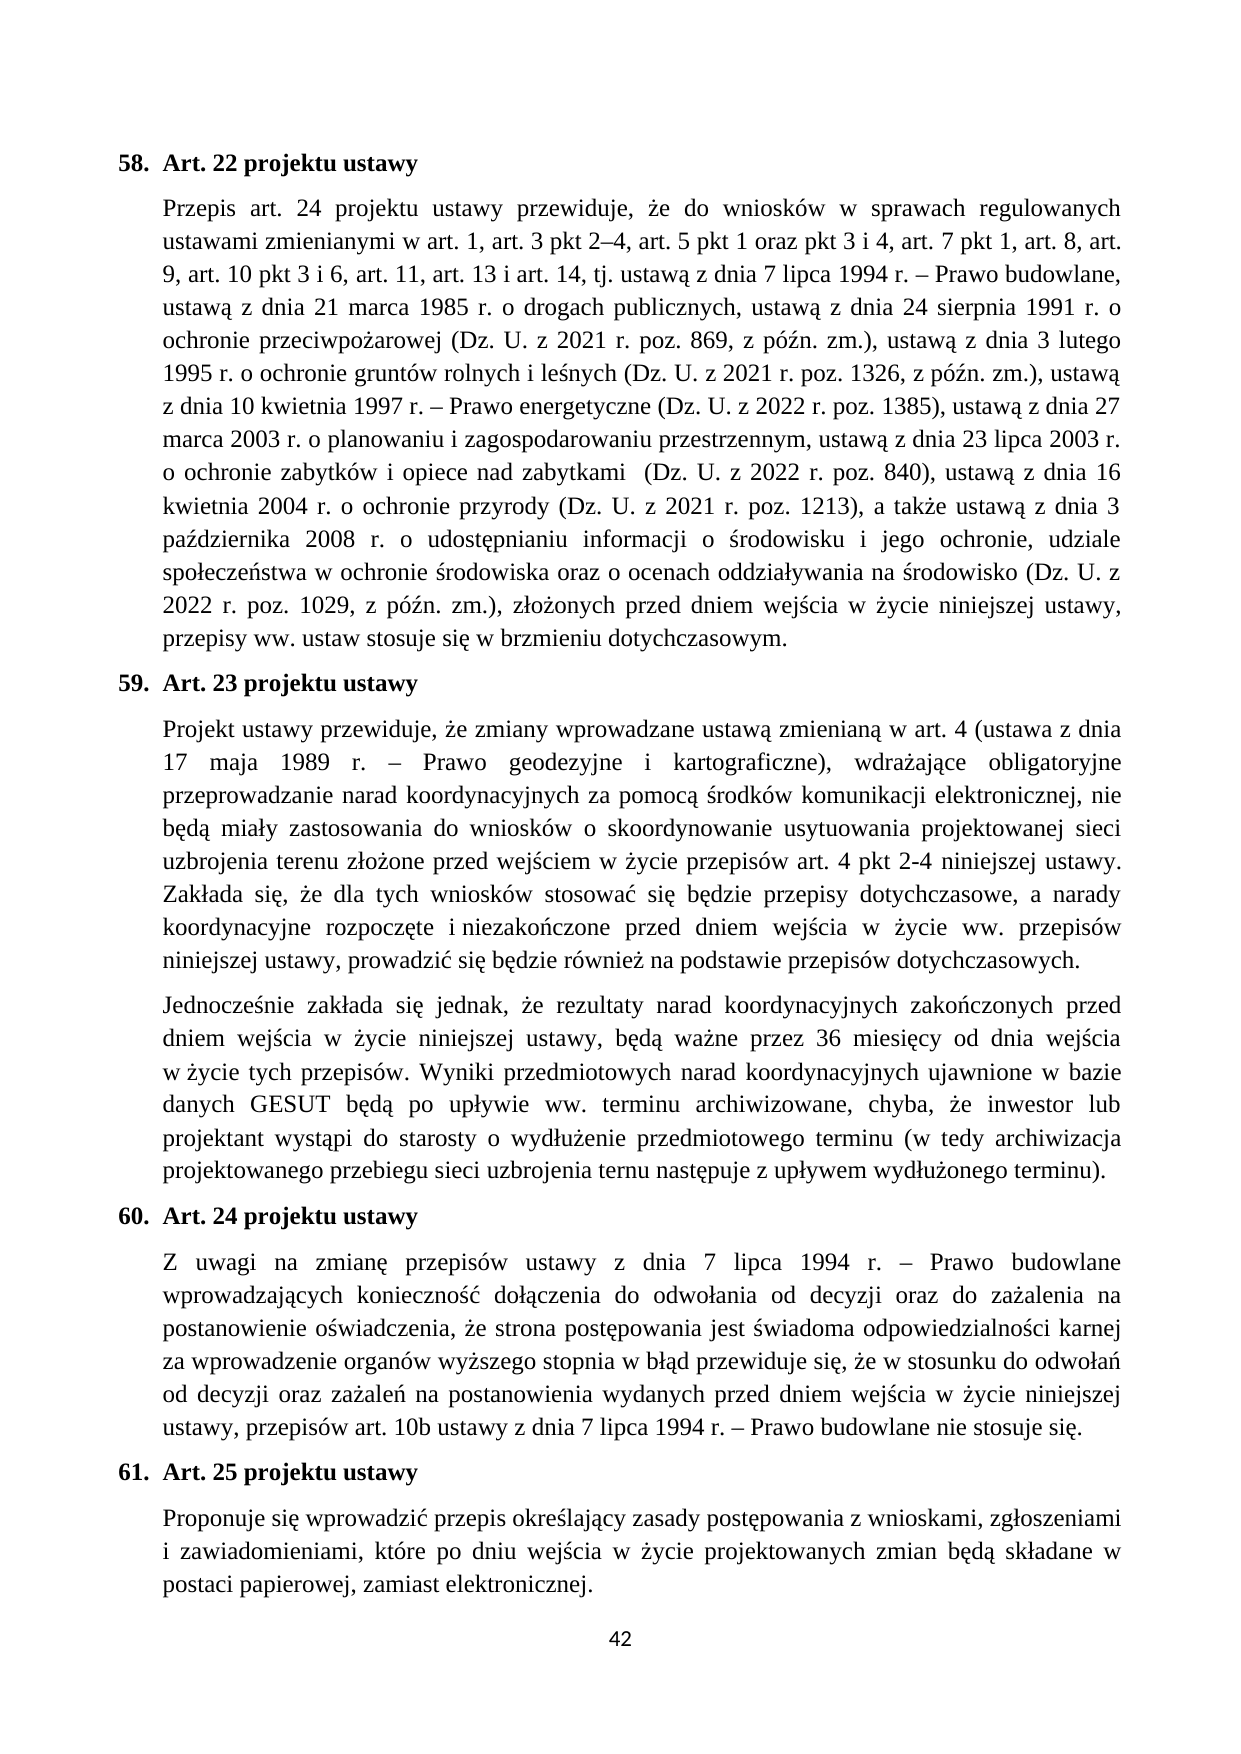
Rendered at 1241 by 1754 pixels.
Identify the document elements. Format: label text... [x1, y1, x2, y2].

list Jednocześnie zakłada się jednak, że rezultaty narad koordynacyjnych zakończonych przed dniem wejścia w życie niniejszej ustawy, będą ważne przez 36 miesięcy od dnia wejścia w życie tych przepisów. Wyniki przedmiotowych narad koordynacyjnych ujawnione w bazie danych GESUT będą po upływie ww. terminu archiwizowane, chyba, że inwestor lub projektant wystąpi do starosty o wydłużenie przedmiotowego terminu (w tedy archiwizacja projektowanego przebiegu sieci uzbrojenia ternu następuje z upływem wydłużonego terminu). [162, 991, 1122, 1184]
list Art. 23 projektu ustawy [118, 668, 1122, 697]
list Art. 24 projektu ustawy [118, 1201, 1122, 1230]
list Projekt ustawy przewiduje, że zmiany wprowadzane ustawą zmienianą w art. 4 (ustawa z dnia 17 maja 1989 r. – Prawo geodezyjne i kartograficzne), wdrażające obligatoryjne przeprowadzanie narad koordynacyjnych za pomocą środków komunikacji elektronicznej, nie będą miały zastosowania do wniosków o skoordynowanie usytuowania projektowanej sieci uzbrojenia terenu złożone przed wejściem w życie przepisów art. 4 pkt 2-4 niniejszej ustawy. Zakłada się, że dla tych wniosków stosować się będzie przepisy dotychczasowe, a narady koordynacyjne rozpoczęte i niezakończone przed dniem wejścia w życie ww. przepisów niniejszej ustawy, prowadzić się będzie również na podstawie przepisów dotychczasowych. [162, 714, 1122, 974]
list Art. 25 projektu ustawy [118, 1457, 1122, 1486]
list Z uwagi na zmianę przepisów ustawy z dnia 7 lipca 1994 r. – Prawo budowlane wprowadzających konieczność dołączenia do odwołania od decyzji oraz do zażalenia na postanowienie oświadczenia, że strona postępowania jest świadoma odpowiedzialności karnej za wprowadzenie organów wyższego stopnia w błąd przewiduje się, że w stosunku do odwołań od decyzji oraz zażaleń na postanowienia wydanych przed dniem wejścia w życie niniejszej ustawy, przepisów art. 10b ustawy z dnia 7 lipca 1994 r. – Prawo budowlane nie stosuje się. [162, 1247, 1122, 1441]
list Art. 22 projektu ustawy [118, 148, 1122, 176]
list Przepis art. 24 projektu ustawy przewiduje, że do wniosków w sprawach regulowanych ustawami zmienianymi w art. 1, art. 3 pkt 2–4, art. 5 pkt 1 oraz pkt 3 i 4, art. 7 pkt 1, art. 8, art. 9, art. 10 pkt 3 i 6, art. 11, art. 13 i art. 14, tj. ustawą z dnia 7 lipca 1994 r. – Prawo budowlane, ustawą z dnia 21 marca 1985 r. o drogach publicznych, ustawą z dnia 24 sierpnia 1991 r. o ochronie przeciwpożarowej (Dz. U. z 2021 r. poz. 869, z późn. zm.), ustawą z dnia 3 lutego 1995 r. o ochronie gruntów rolnych i leśnych (Dz. U. z 2021 r. poz. 1326, z późn. zm.), ustawą z dnia 10 kwietnia 1997 r. – Prawo energetyczne (Dz. U. z 2022 r. poz. 1385), ustawą z dnia 27 marca 2003 r. o planowaniu i zagospodarowaniu przestrzennym, ustawą z dnia 23 lipca 2003 r. o ochronie zabytków i opiece nad zabytkami (Dz. U. z 2022 r. poz. 840), ustawą z dnia 16 kwietnia 2004 r. o ochronie przyrody (Dz. U. z 2021 r. poz. 1213), a także ustawą z dnia 3 października 2008 r. o udostępnianiu informacji o środowisku i jego ochronie, udziale społeczeństwa w ochronie środowiska oraz o ocenach oddziaływania na środowisko (Dz. U. z 2022 r. poz. 1029, z późn. zm.), złożonych przed dniem wejścia w życie niniejszej ustawy, przepisy ww. ustaw stosuje się w brzmieniu dotychczasowym. [162, 193, 1122, 652]
list Proponuje się wprowadzić przepis określający zasady postępowania z wnioskami, zgłoszeniami i zawiadomieniami, które po dniu wejścia w życie projektowanych zmian będą składane w postaci papierowej, zamiast elektronicznej. [162, 1503, 1122, 1598]
